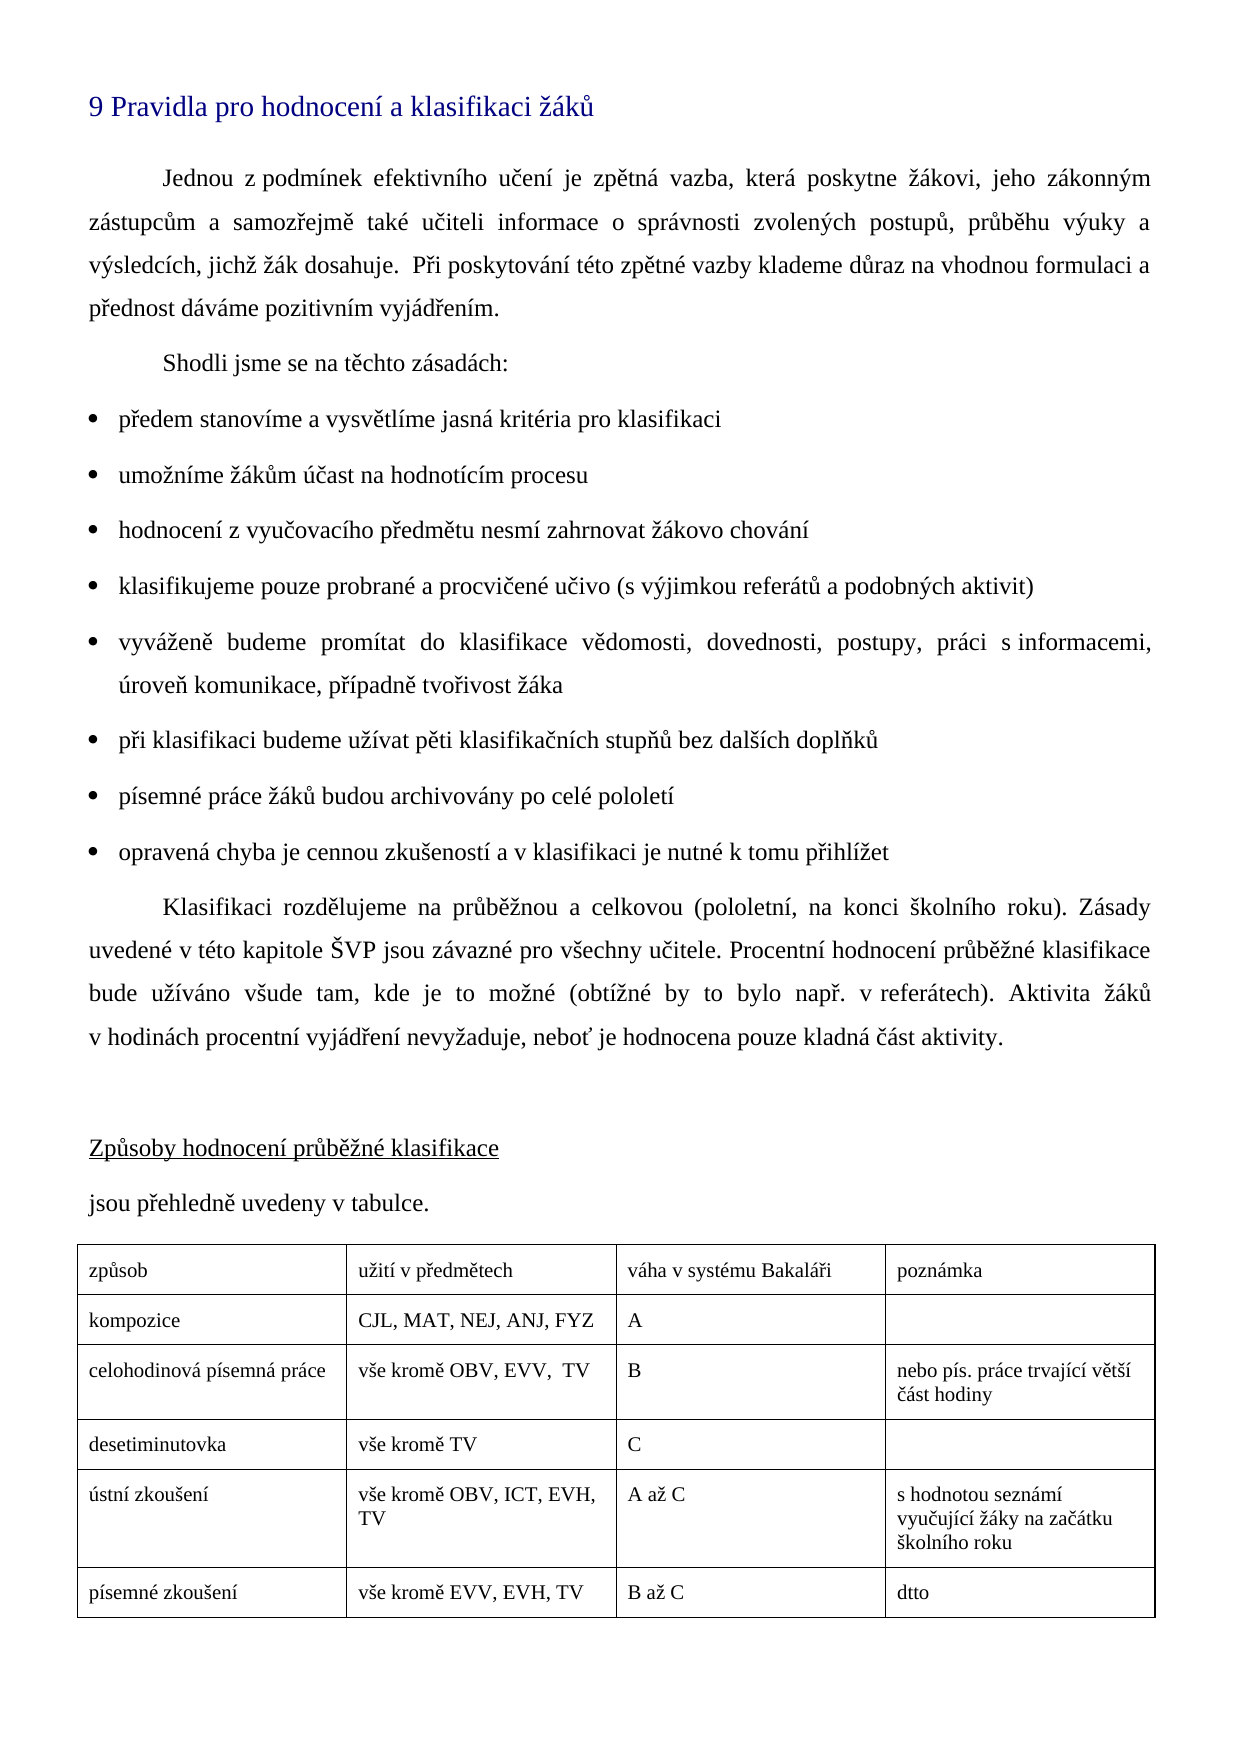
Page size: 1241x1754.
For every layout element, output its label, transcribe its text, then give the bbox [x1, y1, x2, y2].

table_header užití v předmětech [347, 1245, 616, 1294]
text Shodli jsme se na těchto zásadách: [89, 348, 1152, 377]
list hodnocení z vyučovacího předmětu nesmí zahrnovat žákovo chování [89, 515, 1152, 544]
table_cell [886, 1295, 1154, 1344]
list vyváženě budeme promítat do klasifikace vědomosti, dovednosti, postupy, práci s informacemi, úroveň komunikace, případně tvořivost žáka [89, 627, 1152, 698]
table_cell s hodnotou seznámí vyučující žáky na začátku školního roku [886, 1470, 1154, 1567]
list klasifikujeme pouze probrané a procvičené učivo (s výjimkou referátů a podobných aktivit) [89, 571, 1152, 600]
list písemné práce žáků budou archivovány po celé pololetí [89, 781, 1152, 810]
table_cell vše kromě OBV, EVV, TV [347, 1345, 616, 1418]
text Způsoby hodnocení průběžné klasifikace [89, 1133, 1152, 1162]
list opravená chyba je cennou zkušeností a v klasifikaci je nutné k tomu přihlížet [89, 837, 1152, 865]
text Jednou z podmínek efektivního učení je zpětná vazba, která poskytne žákovi, jeho zákonným zástupcům a samozřejmě také učiteli informace o správnosti zvolených postupů, průběhu výuky a výsledcích, jichž žák dosahuje. Při poskytování této zpětné vazby klademe důraz na vhodnou formulaci a přednost dáváme pozitivním vyjádřením. [89, 163, 1152, 322]
table_header váha v systému Bakaláři [617, 1245, 885, 1294]
table_header poznámka [886, 1245, 1154, 1294]
table_cell C [617, 1420, 885, 1468]
table_cell celohodinová písemná práce [78, 1345, 346, 1418]
table_cell dtto [886, 1568, 1154, 1617]
table_cell B až C [617, 1568, 885, 1617]
text Klasifikaci rozdělujeme na průběžnou a celkovou (pololetní, na konci školního roku). Zásady uvedené v této kapitole ŠVP jsou závazné pro všechny učitele. Procentní hodnocení průběžné klasifikace bude užíváno všude tam, kde je to možné (obtížné by to bylo např. v referátech). Aktivita žáků v hodinách procentní vyjádření nevyžaduje, neboť je hodnocena pouze kladná část aktivity. [89, 892, 1152, 1050]
table_cell A [617, 1295, 885, 1344]
table_cell vše kromě EVV, EVH, TV [347, 1568, 616, 1617]
list při klasifikaci budeme užívat pěti klasifikačních stupňů bez dalších doplňků [89, 725, 1152, 754]
table_cell [886, 1420, 1154, 1468]
table_cell vše kromě OBV, ICT, EVH, TV [347, 1470, 616, 1567]
table_cell kompozice [78, 1295, 346, 1344]
table_cell desetiminutovka [78, 1420, 346, 1468]
table_cell A až C [617, 1470, 885, 1567]
table_header způsob [78, 1245, 346, 1294]
table_cell písemné zkoušení [78, 1568, 346, 1617]
table_cell CJL, MAT, NEJ, ANJ, FYZ [347, 1295, 616, 1344]
table_cell B [617, 1345, 885, 1418]
text 9 Pravidla pro hodnocení a klasifikaci žáků [89, 89, 1152, 122]
table_cell ústní zkoušení [78, 1470, 346, 1567]
list umožníme žákům účast na hodnotícím procesu [89, 460, 1152, 488]
text jsou přehledně uvedeny v tabulce. [89, 1188, 1152, 1217]
list předem stanovíme a vysvětlíme jasná kritéria pro klasifikaci [89, 404, 1152, 433]
table_cell nebo pís. práce trvající větší část hodiny [886, 1345, 1154, 1418]
table_cell vše kromě TV [347, 1420, 616, 1468]
